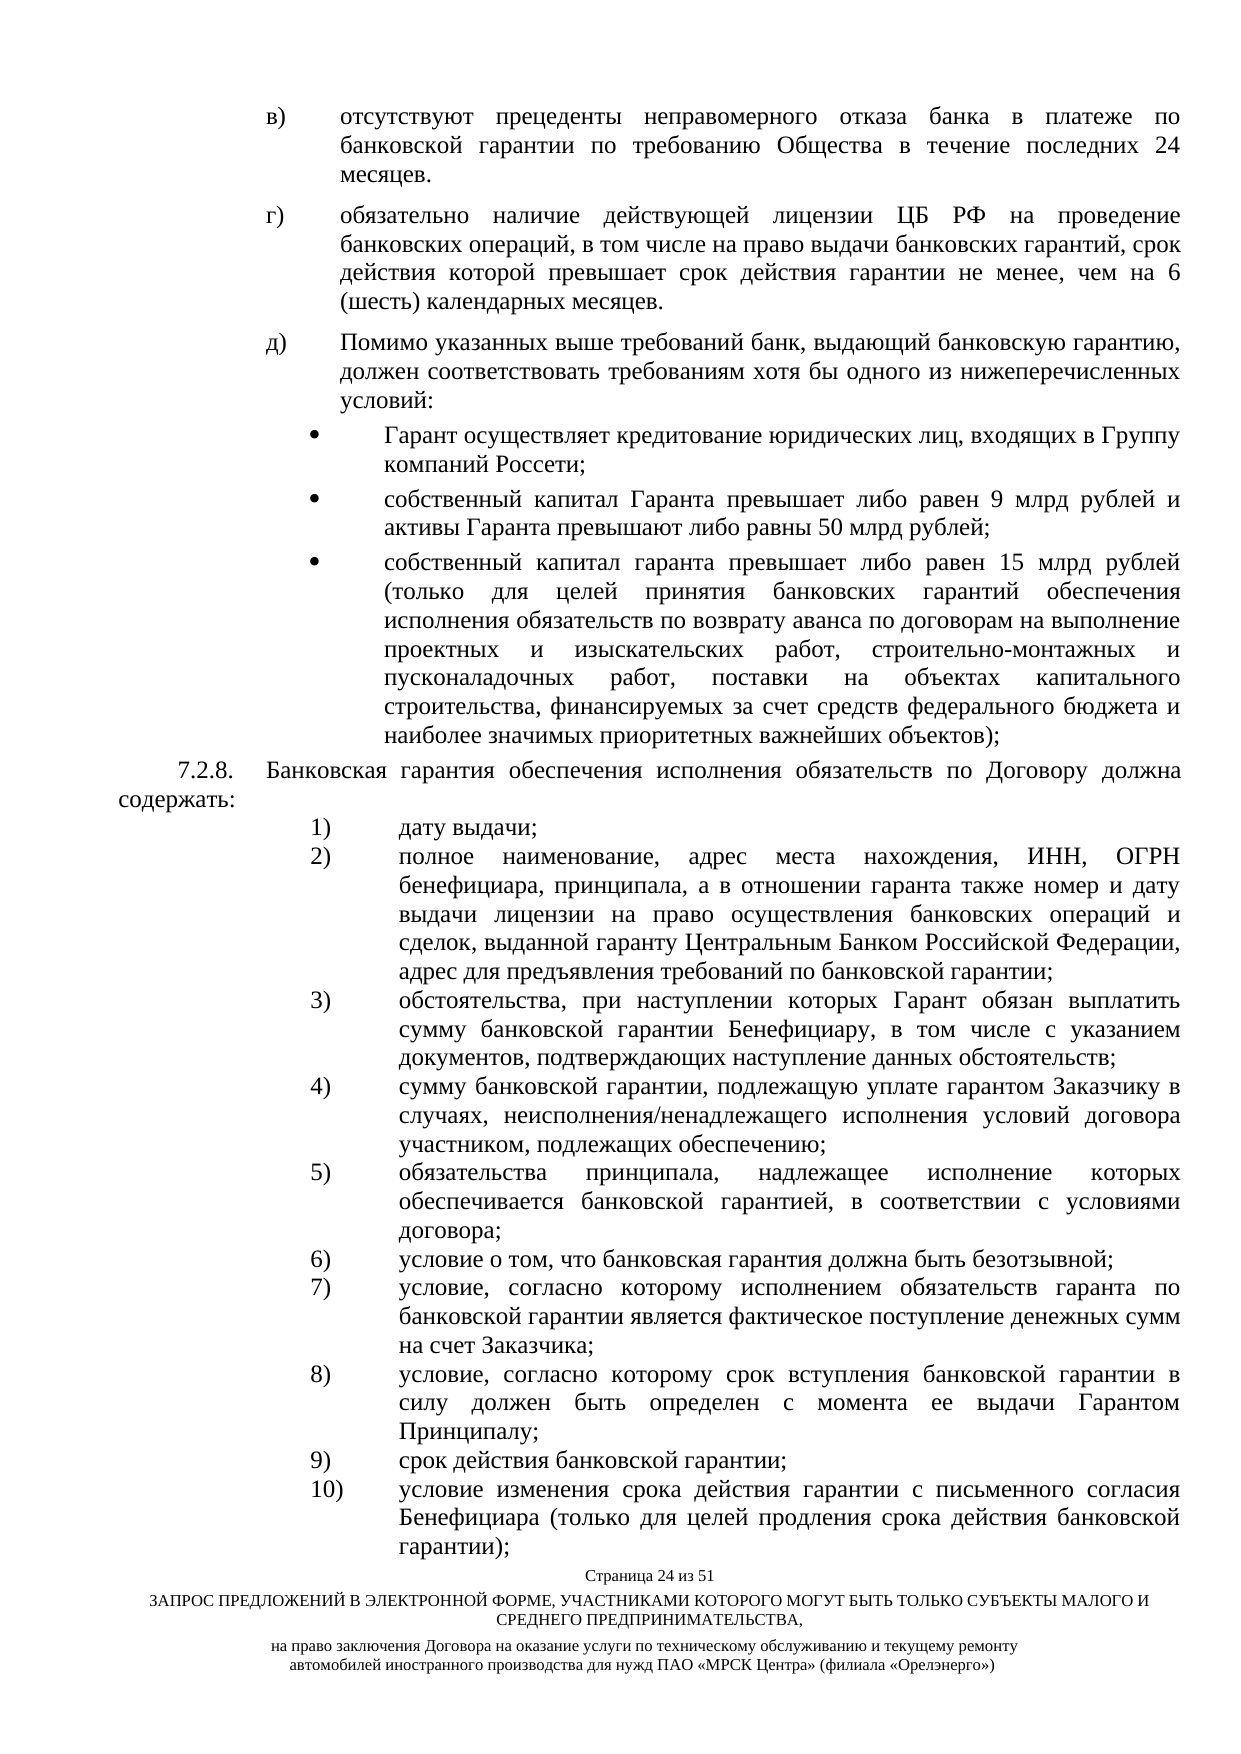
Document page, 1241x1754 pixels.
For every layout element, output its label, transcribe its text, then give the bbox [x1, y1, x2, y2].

list полное наименование, адрес места нахождения, ИНН, ОГРН бенефициара, принципала, а в отношении гаранта также номер и дату выдачи лицензии на право осуществления банковских операций и сделок, выданной гаранту Центральным Банком Российской Федерации, адрес для предъявления требований по банковской гарантии; [310, 841, 1181, 985]
list обстоятельства, при наступлении которых Гарант обязан выплатить сумму банковской гарантии Бенефициару, в том числе с указанием документов, подтверждающих наступление данных обстоятельств; [310, 985, 1181, 1071]
list собственный капитал гаранта превышает либо равен 15 млрд рублей (только для целей принятия банковских гарантий обеспечения исполнения обязательств по возврату аванса по договорам на выполнение проектных и изыскательских работ, строительно-монтажных и пусконаладочных работ, поставки на объектах капитального строительства, финансируемых за счет средств федерального бюджета и наиболее значимых приоритетных важнейших объектов); [310, 547, 1181, 749]
list обязательства принципала, надлежащее исполнение которых обеспечивается банковской гарантией, в соответствии с условиями договора; [310, 1157, 1181, 1244]
list срок действия банковской гарантии; [310, 1445, 1181, 1474]
list отсутствуют прецеденты неправомерного отказа банка в платеже по банковской гарантии по требованию Общества в течение последних 24 месяцев. [266, 101, 1181, 187]
list обязательно наличие действующей лицензии ЦБ РФ на проведение банковских операций, в том числе на право выдачи банковских гарантий, срок действия которой превышает срок действия гарантии не менее, чем на 6 (шесть) календарных месяцев. [266, 200, 1181, 315]
list собственный капитал Гаранта превышает либо равен 9 млрд рублей и активы Гаранта превышают либо равны 50 млрд рублей; [310, 484, 1181, 541]
list Банковская гарантия обеспечения исполнения обязательств по Договору должна содержать: [118, 755, 1181, 812]
list Гарант осуществляет кредитование юридических лиц, входящих в Группу компаний Россети; [310, 420, 1181, 477]
list условие изменения срока действия гарантии с письменного согласия Бенефициара (только для целей продления срока действия банковской гарантии); [310, 1474, 1181, 1560]
list условие, согласно которому исполнением обязательств гаранта по банковской гарантии является фактическое поступление денежных сумм на счет Заказчика; [310, 1272, 1181, 1359]
list дату выдачи; [310, 812, 1181, 841]
list сумму банковской гарантии, подлежащую уплате гарантом Заказчику в случаях, неисполнения/ненадлежащего исполнения условий договора участником, подлежащих обеспечению; [310, 1071, 1181, 1157]
list условие, согласно которому срок вступления банковской гарантии в силу должен быть определен с момента ее выдачи Гарантом Принципалу; [310, 1359, 1181, 1445]
list Помимо указанных выше требований банк, выдающий банковскую гарантию, должен соответствовать требованиям хотя бы одного из нижеперечисленных условий: [266, 327, 1181, 414]
list условие о том, что банковская гарантия должна быть безотзывной; [310, 1244, 1181, 1272]
